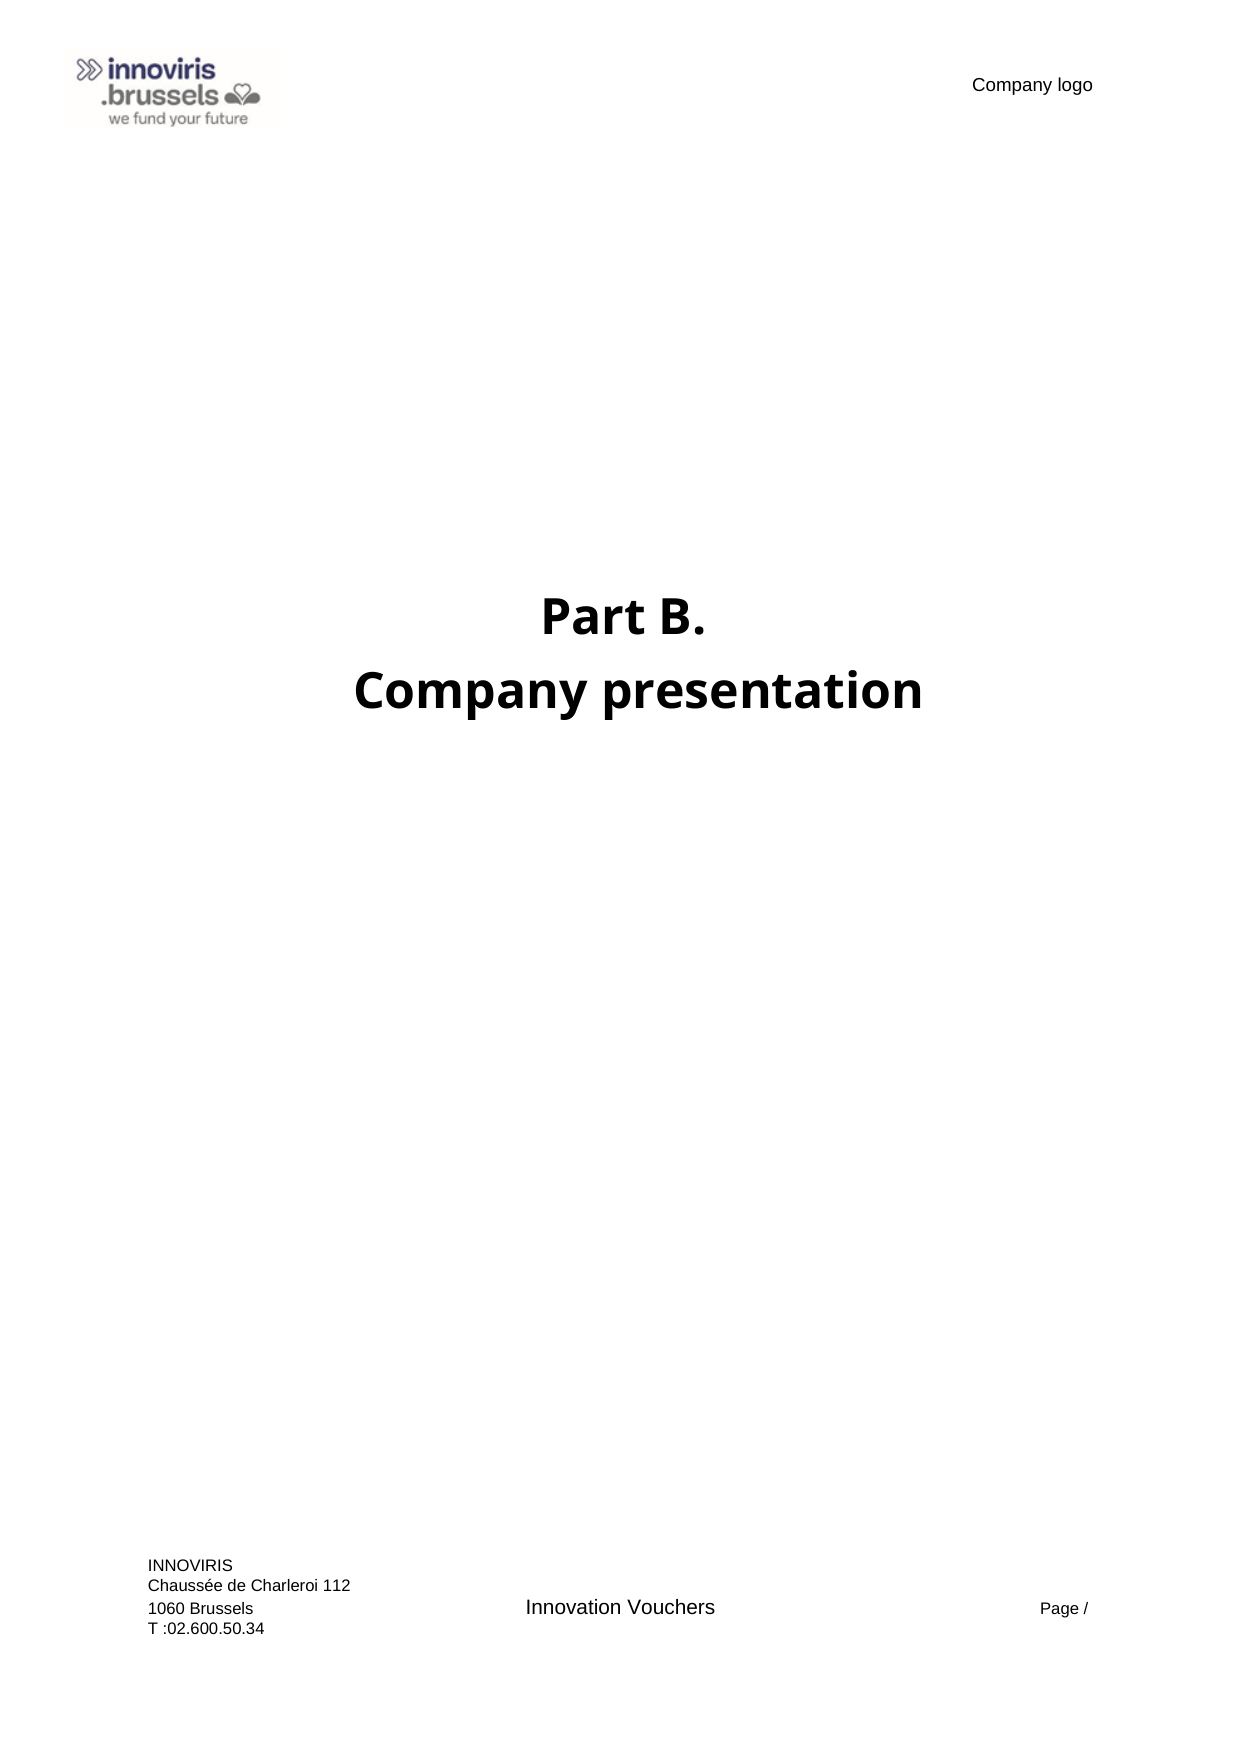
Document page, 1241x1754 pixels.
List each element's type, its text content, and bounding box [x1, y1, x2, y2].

picture [65, 47, 282, 147]
subtitle Company presentation [185, 581, 1092, 723]
